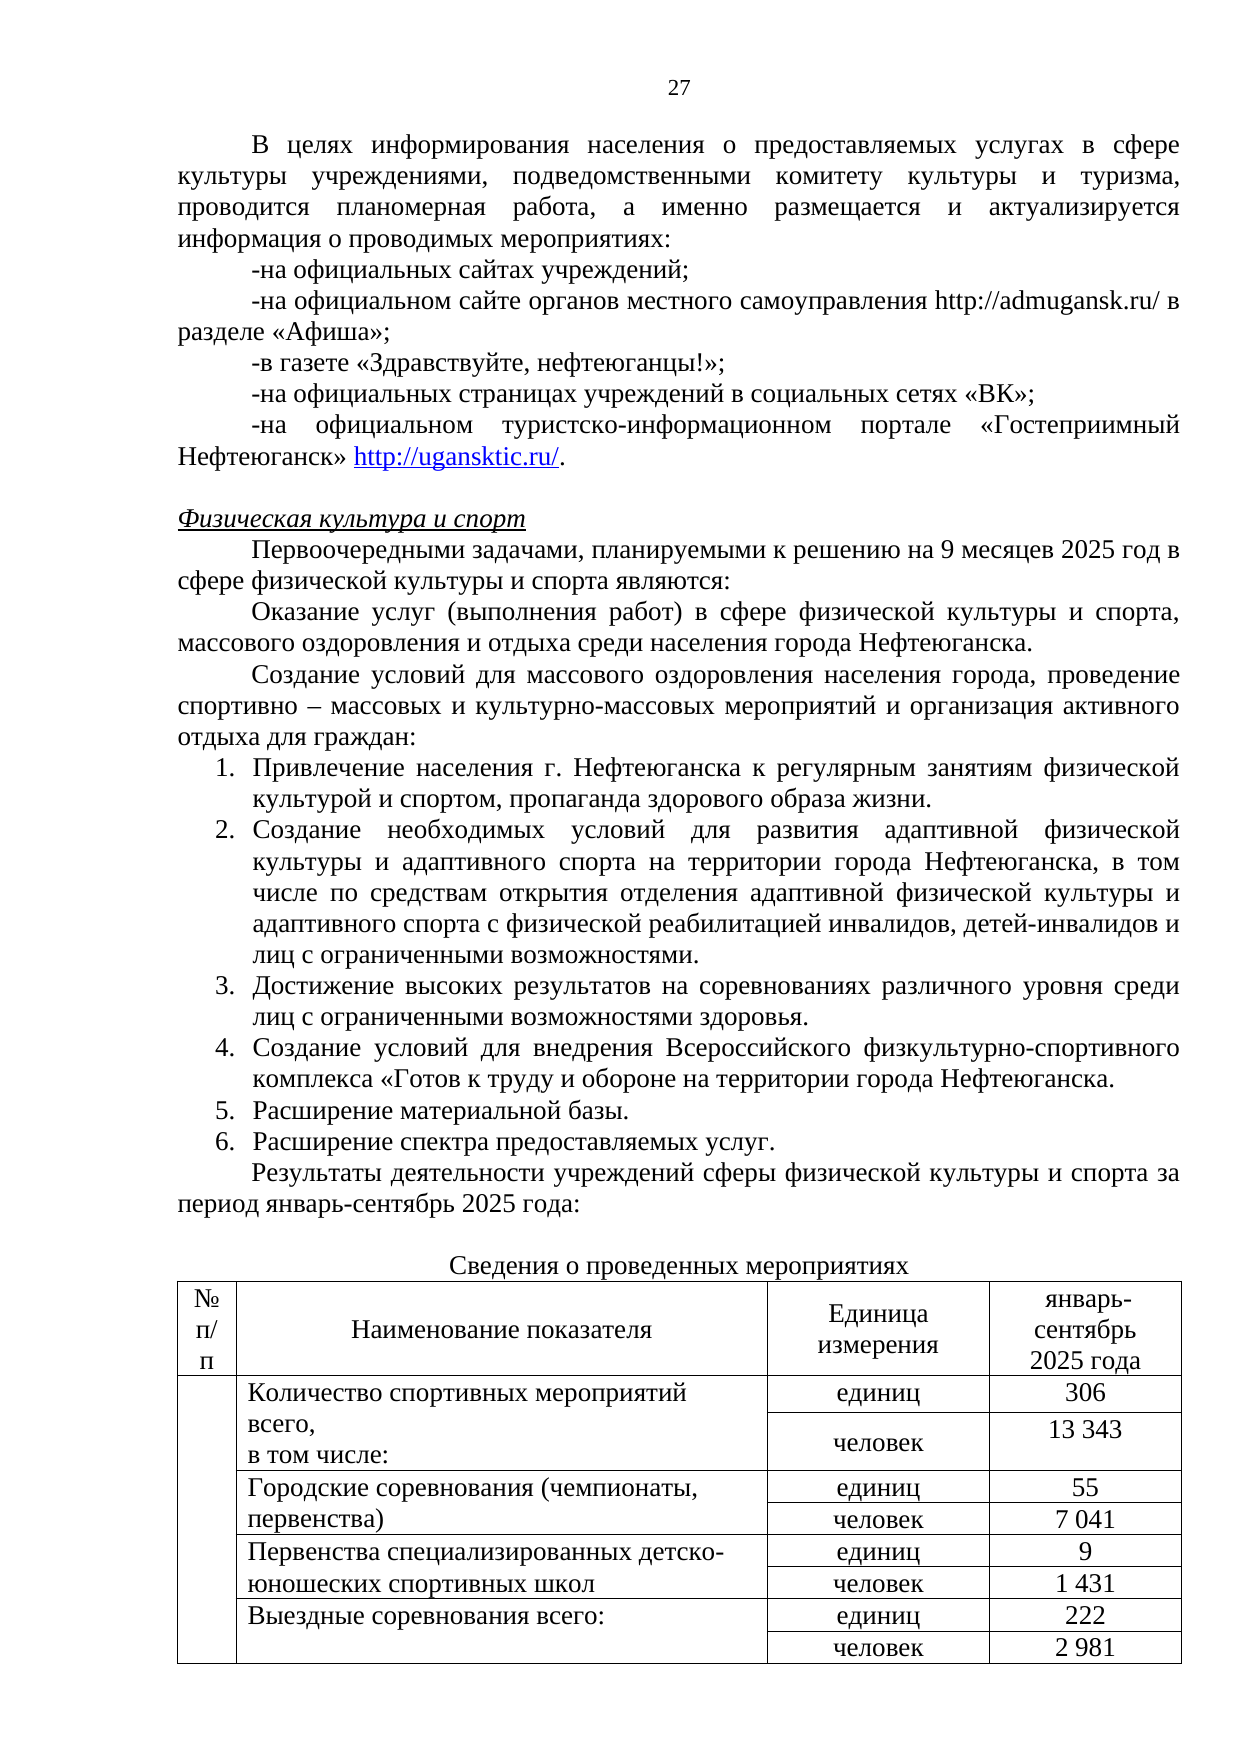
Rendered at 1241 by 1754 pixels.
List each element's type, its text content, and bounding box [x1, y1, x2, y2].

list Создание необходимых условий для развития адаптивной физической культуры и адаптивного спорта на территории города Нефтеюганска, в том числе по средствам открытия отделения адаптивной физической культуры и адаптивного спорта с физической реабилитацией инвалидов, детей-инвалидов и лиц с ограниченными возможностями. [215, 813, 1181, 969]
table_cell человек [768, 1413, 989, 1469]
table_cell 7 041 [990, 1503, 1181, 1534]
table_cell Количество спортивных мероприятий всего, в том числе: [237, 1376, 767, 1469]
table_cell человек [768, 1567, 989, 1598]
text Оказание услуг (выполнения работ) в сфере физической культуры и спорта, массового оздоровления и отдыха среди населения города Нефтеюганска. [177, 595, 1181, 658]
table_header № п/п [178, 1282, 236, 1375]
text Первоочередными задачами, планируемыми к решению на 9 месяцев 2025 год в сфере физической культуры и спорта являются: [177, 533, 1181, 595]
table_cell [178, 1376, 236, 1663]
text -на официальном сайте органов местного самоуправления http://admugansk.ru/ в разделе «Афиша»; [177, 284, 1181, 346]
table_cell Городские соревнования (чемпионаты, первенства) [237, 1471, 767, 1534]
table_cell единиц [768, 1535, 989, 1566]
table_header Единица измерения [768, 1282, 989, 1375]
table_cell человек [768, 1503, 989, 1534]
table_cell единиц [768, 1599, 989, 1631]
table_cell 9 [990, 1535, 1181, 1566]
list Расширение материальной базы. [215, 1094, 1181, 1125]
list Привлечение населения г. Нефтеюганска к регулярным занятиям физической культурой и спортом, пропаганда здорового образа жизни. [215, 751, 1181, 813]
list Достижение высоких результатов на соревнованиях различного уровня среди лиц с ограниченными возможностями здоровья. [215, 969, 1181, 1031]
table_cell единиц [768, 1471, 989, 1502]
table_cell 306 [990, 1376, 1181, 1412]
text -на официальных сайтах учреждений; [177, 253, 1181, 284]
text Результаты деятельности учреждений сферы физической культуры и спорта за период январь-сентябрь 2025 года: [177, 1156, 1181, 1218]
list Создание условий для внедрения Всероссийского физкультурно-спортивного комплекса «Готов к труду и обороне на территории города Нефтеюганска. [215, 1031, 1181, 1094]
table_cell 1 431 [990, 1567, 1181, 1598]
text Сведения о проведенных мероприятиях [177, 1249, 1181, 1281]
table_header Наименование показателя [237, 1282, 767, 1375]
text В целях информирования населения о предоставляемых услугах в сфере культуры учреждениями, подведомственными комитету культуры и туризма, проводится планомерная работа, а именно размещается и актуализируется информация о проводимых мероприятиях: [177, 128, 1181, 253]
text -в газете «Здравствуйте, нефтеюганцы!»; [177, 346, 1181, 377]
table_cell единиц [768, 1376, 989, 1412]
table_cell 2 981 [990, 1632, 1181, 1663]
table_cell 55 [990, 1471, 1181, 1502]
text -на официальном туристско-информационном портале «Гостеприимный Нефтеюганск» http://ugansktic.ru/. [177, 408, 1181, 471]
list Расширение спектра предоставляемых услуг. [215, 1125, 1181, 1156]
table_cell Выездные соревнования всего: Из них: [237, 1599, 767, 1663]
table_header январь-сентябрь 2025 года [990, 1282, 1181, 1375]
table_cell Первенства специализированных детско-юношеских спортивных школ [237, 1535, 767, 1598]
text Создание условий для массового оздоровления населения города, проведение спортивно – массовых и культурно-массовых мероприятий и организация активного отдыха для граждан: [177, 658, 1181, 751]
table_cell 222 [990, 1599, 1181, 1631]
table_cell человек [768, 1632, 989, 1663]
text -на официальных страницах учреждений в социальных сетях «ВК»; [177, 377, 1181, 408]
text Физическая культура и спорт [177, 502, 1181, 533]
table_cell 13 343 [990, 1413, 1181, 1469]
